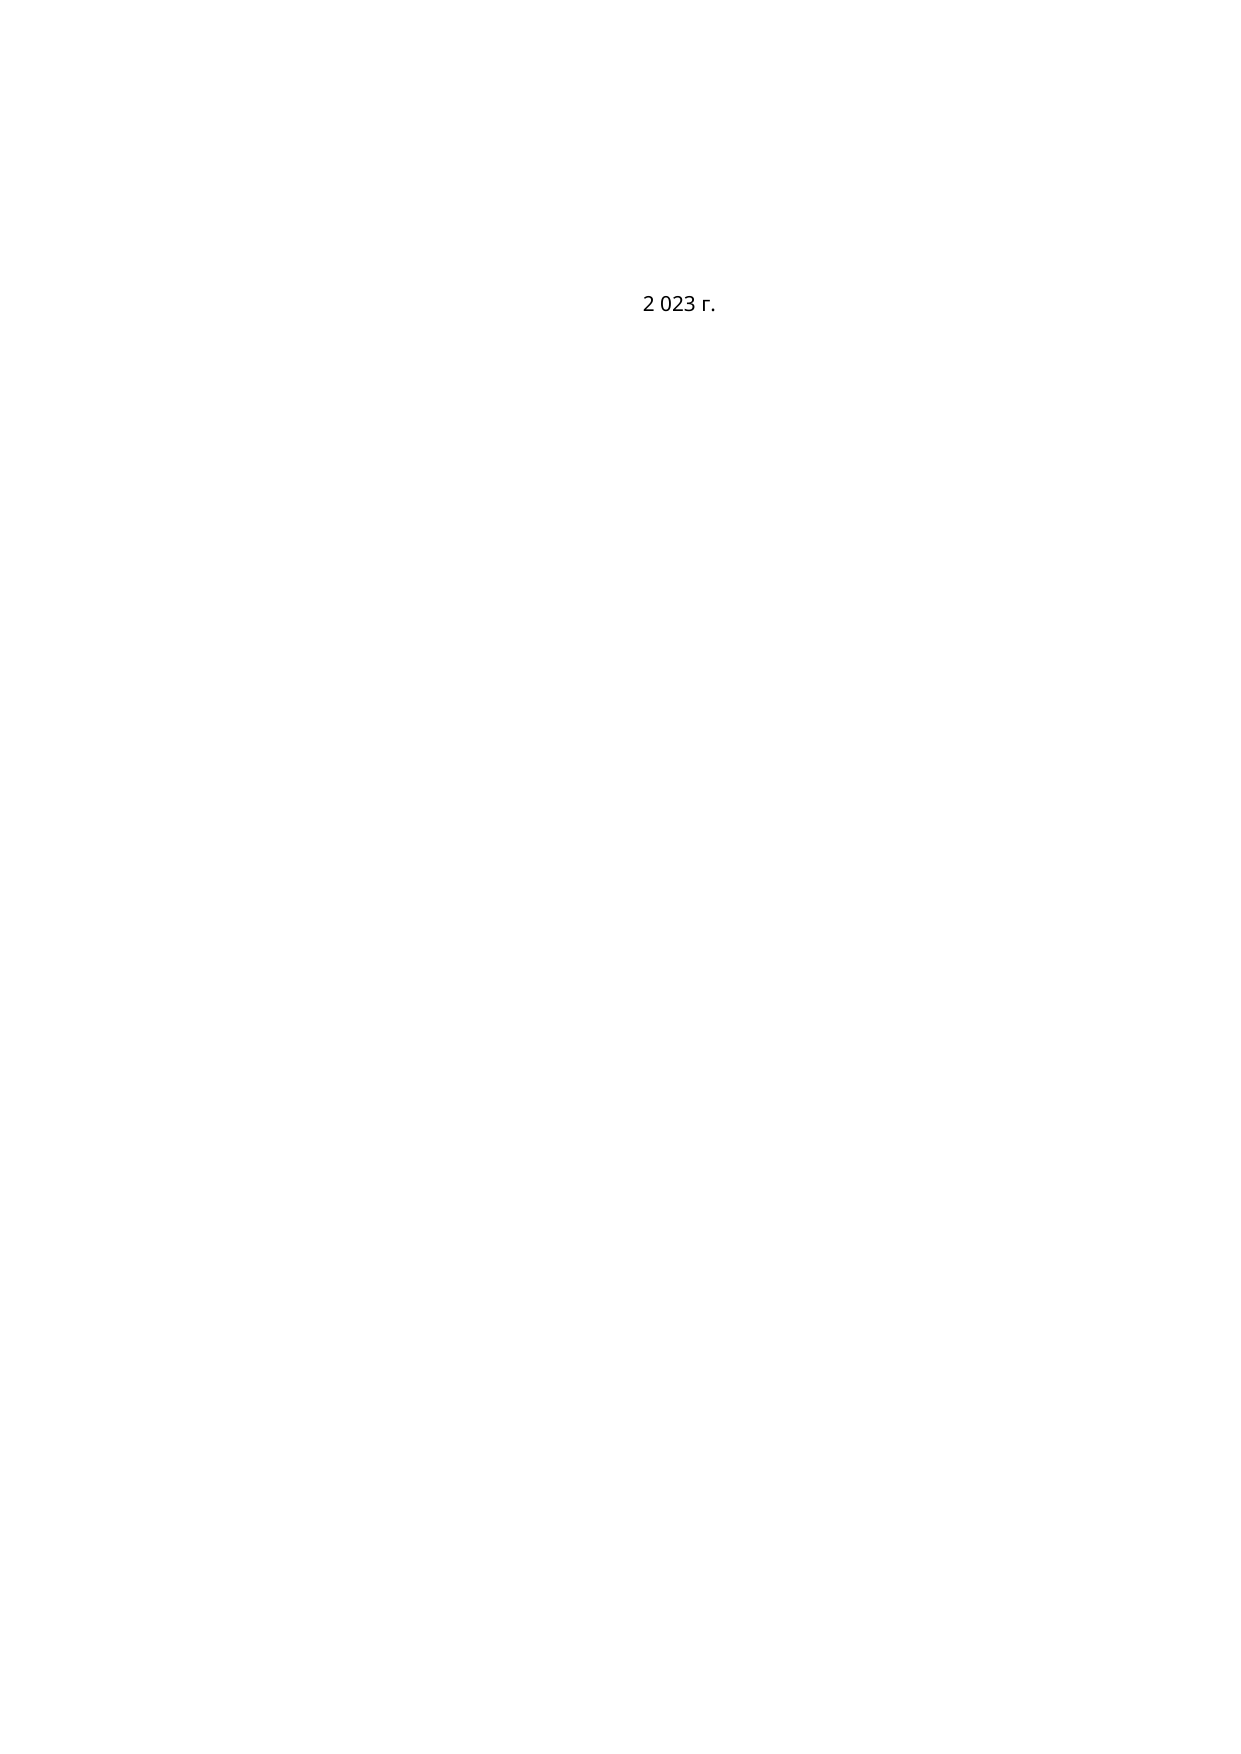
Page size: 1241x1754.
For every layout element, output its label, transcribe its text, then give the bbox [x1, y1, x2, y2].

text 2 023 г. [118, 289, 1181, 317]
